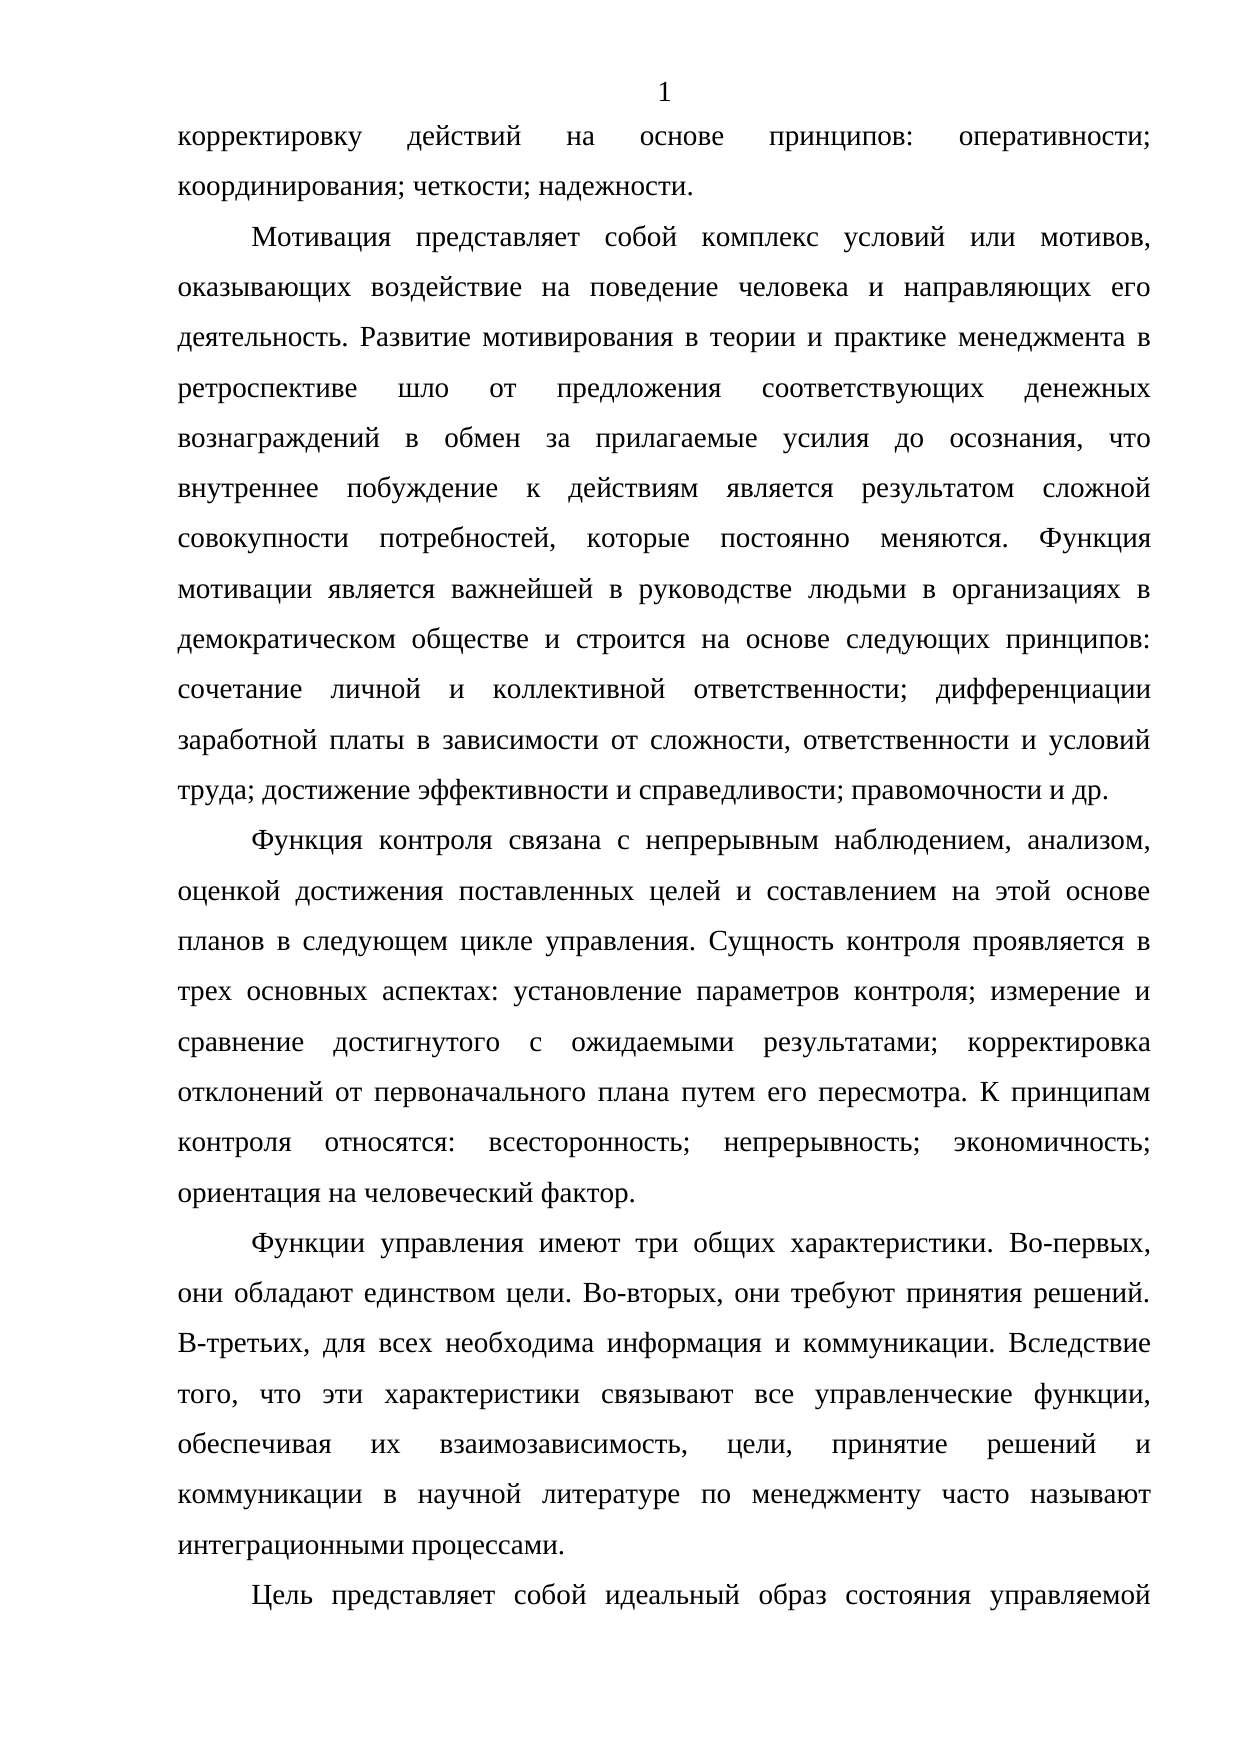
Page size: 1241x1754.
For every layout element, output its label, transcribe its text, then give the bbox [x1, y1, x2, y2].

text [177, 118, 1152, 202]
text Функции управления имеют три общих характеристики. Во-первых, они обладают единством цели. Во-вторых, они требуют принятия решений. В-третьих, для всех необходима информация и коммуникации. Вследствие того, что эти характеристики связывают все управленческие функции, обеспечивая их взаимозависимость, цели, принятие решений и коммуникации в научной литературе по менеджменту часто называют интеграционными процессами. [177, 1225, 1152, 1560]
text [177, 1577, 1152, 1611]
text Мотивация представляет собой комплекс условий или мотивов, оказывающих воздействие на поведение человека и направляющих его деятельность. Развитие мотивирования в теории и практике менеджмента в ретроспективе шло от предложения соответствующих денежных вознаграждений в обмен за прилагаемые усилия до осознания, что внутреннее побуждение к действиям является результатом сложной совокупности потребностей, которые постоянно меняются. Функция мотивации является важнейшей в руководстве людьми в организациях в демократическом обществе и строится на основе следующих принципов: сочетание личной и коллективной ответственности; дифференциации заработной платы в зависимости от сложности, ответственности и условий труда; достижение эффективности и справедливости; правомочности и др. [177, 219, 1152, 806]
text Функция контроля связана с непрерывным наблюдением, анализом, оценкой достижения поставленных целей и составлением на этой основе планов в следующем цикле управления. Сущность контроля проявляется в трех основных аспектах: установление параметров контроля; измерение и сравнение достигнутого с ожидаемыми результатами; корректировка отклонений от первоначального плана путем его пересмотра. К принципам контроля относятся: всесторонность; непрерывность; экономичность; ориентация на человеческий фактор. [177, 822, 1152, 1208]
